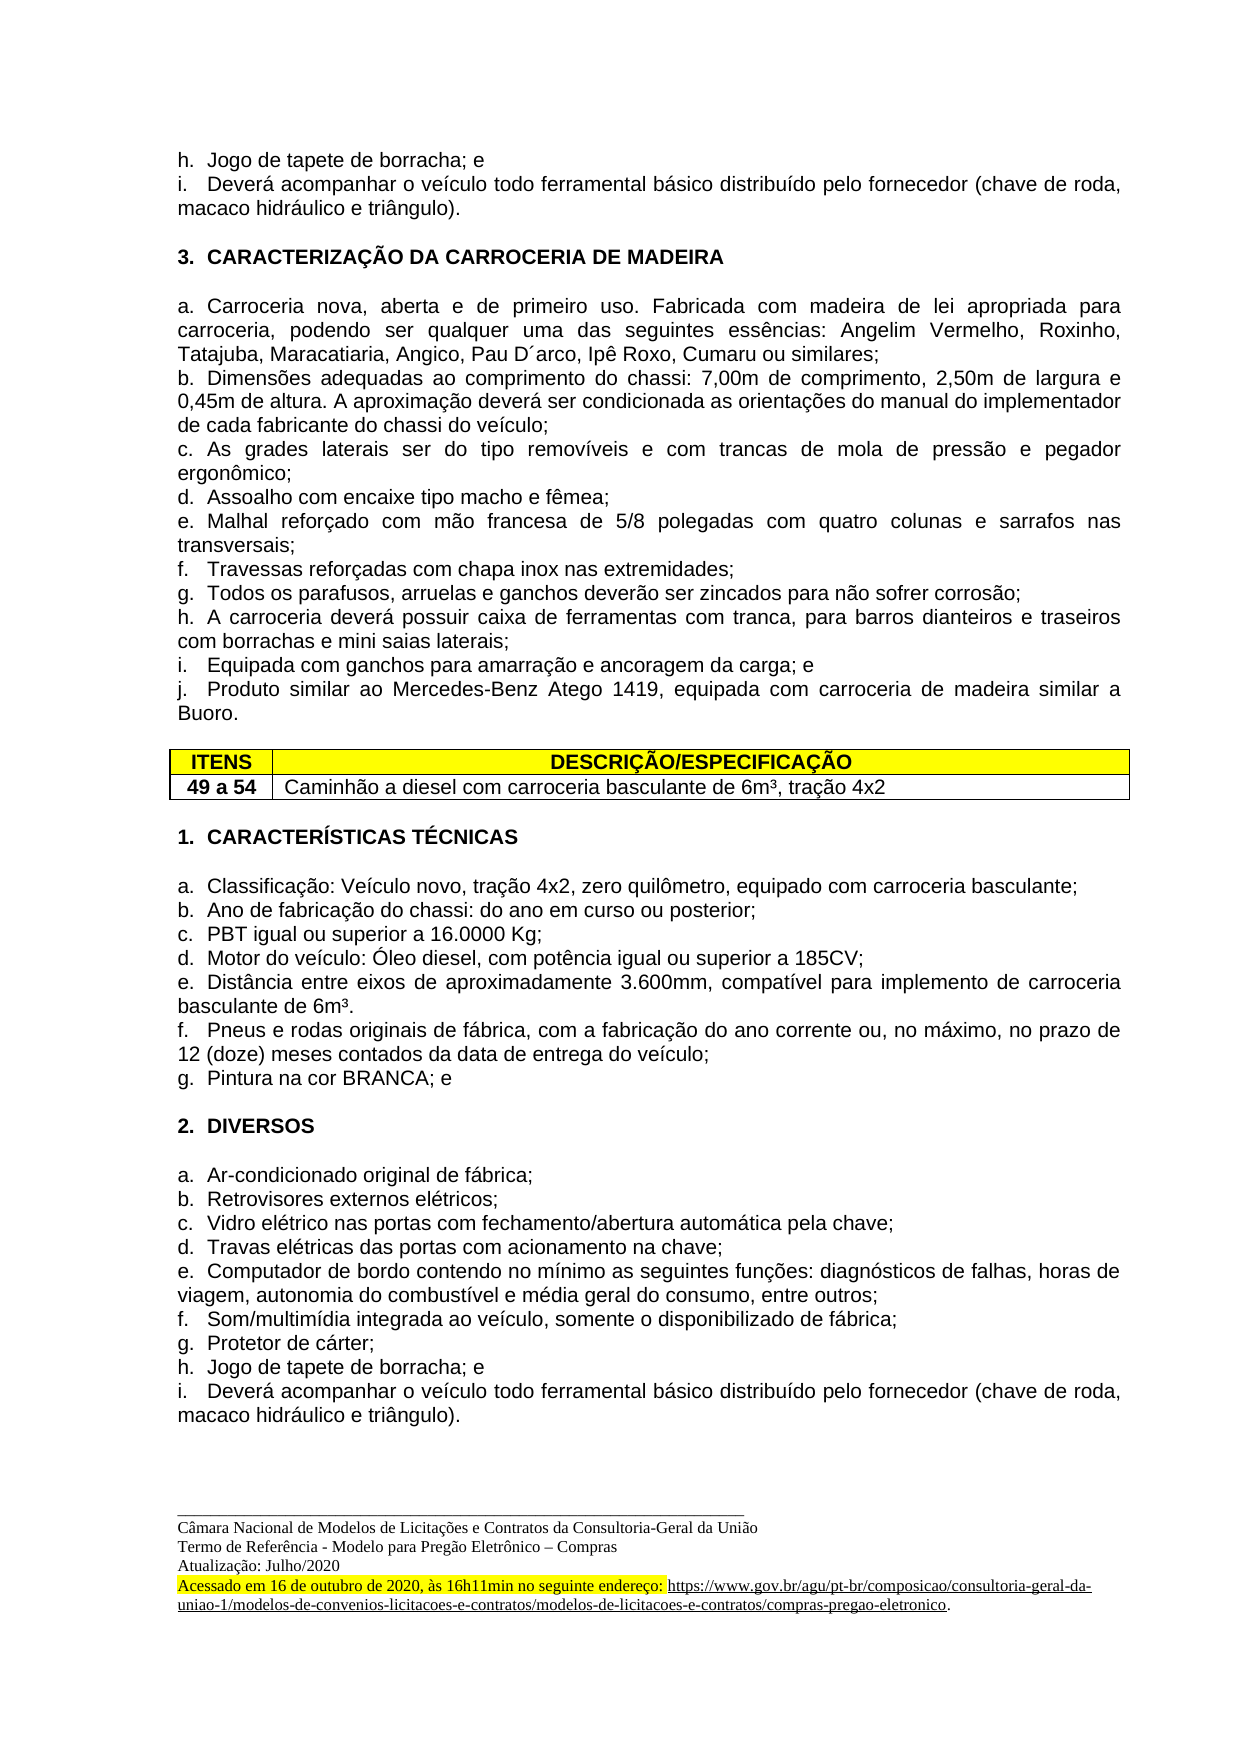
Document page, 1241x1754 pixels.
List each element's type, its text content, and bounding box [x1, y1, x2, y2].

list Motor do veículo: Óleo diesel, com potência igual ou superior a 185CV; [177, 946, 1122, 969]
list Som/multimídia integrada ao veículo, somente o disponibilizado de fábrica; [177, 1307, 1122, 1331]
list CARACTERIZAÇÃO DA CARROCERIA DE MADEIRA [177, 244, 1122, 268]
list Jogo de tapete de borracha; e [177, 1355, 1122, 1379]
table_header DESCRIÇÃO/ESPECIFICAÇÃO [273, 750, 1129, 774]
list CARACTERÍSTICAS TÉCNICAS [177, 825, 1122, 849]
list Produto similar ao Mercedes-Benz Atego 1419, equipada com carroceria de madeira similar a Buoro. [177, 677, 1122, 725]
list Vidro elétrico nas portas com fechamento/abertura automática pela chave; [177, 1211, 1122, 1235]
list Ar-condicionado original de fábrica; [177, 1163, 1122, 1187]
list Jogo de tapete de borracha; e [177, 148, 1122, 172]
list Pneus e rodas originais de fábrica, com a fabricação do ano corrente ou, no máximo, no prazo de 12 (doze) meses contados da data de entrega do veículo; [177, 1017, 1122, 1065]
list Deverá acompanhar o veículo todo ferramental básico distribuído pelo fornecedor (chave de roda, macaco hidráulico e triângulo). [177, 1379, 1122, 1427]
table_cell 49 a 54 [171, 775, 272, 799]
list A carroceria deverá possuir caixa de ferramentas com tranca, para barros dianteiros e traseiros com borrachas e mini saias laterais; [177, 605, 1122, 653]
list Protetor de cárter; [177, 1331, 1122, 1355]
list Ano de fabricação do chassi: do ano em curso ou posterior; [177, 898, 1122, 922]
list Malhal reforçado com mão francesa de 5/8 polegadas com quatro colunas e sarrafos nas transversais; [177, 509, 1122, 557]
list PBT igual ou superior a 16.0000 Kg; [177, 922, 1122, 946]
list Deverá acompanhar o veículo todo ferramental básico distribuído pelo fornecedor (chave de roda, macaco hidráulico e triângulo). [177, 172, 1122, 219]
list Dimensões adequadas ao comprimento do chassi: 7,00m de comprimento, 2,50m de largura e 0,45m de altura. A aproximação deverá ser condicionada as orientações do manual do implementador de cada fabricante do chassi do veículo; [177, 365, 1122, 437]
table_header ITENS [171, 750, 272, 774]
list Equipada com ganchos para amarração e ancoragem da carga; e [177, 653, 1122, 677]
table_cell Caminhão a diesel com carroceria basculante de 6m³, tração 4x2 [273, 775, 1129, 799]
list As grades laterais ser do tipo removíveis e com trancas de mola de pressão e pegador ergonômico; [177, 437, 1122, 485]
list Assoalho com encaixe tipo macho e fêmea; [177, 485, 1122, 509]
list Distância entre eixos de aproximadamente 3.600mm, compatível para implemento de carroceria basculante de 6m³. [177, 969, 1122, 1017]
list Retrovisores externos elétricos; [177, 1187, 1122, 1211]
list Travas elétricas das portas com acionamento na chave; [177, 1235, 1122, 1259]
list Travessas reforçadas com chapa inox nas extremidades; [177, 557, 1122, 581]
list Carroceria nova, aberta e de primeiro uso. Fabricada com madeira de lei apropriada para carroceria, podendo ser qualquer uma das seguintes essências: Angelim Vermelho, Roxinho, Tatajuba, Maracatiaria, Angico, Pau D´arco, Ipê Roxo, Cumaru ou similares; [177, 293, 1122, 365]
list Todos os parafusos, arruelas e ganchos deverão ser zincados para não sofrer corrosão; [177, 581, 1122, 605]
list DIVERSOS [177, 1114, 1122, 1138]
list Computador de bordo contendo no mínimo as seguintes funções: diagnósticos de falhas, horas de viagem, autonomia do combustível e média geral do consumo, entre outros; [177, 1259, 1122, 1307]
list Classificação: Veículo novo, tração 4x2, zero quilômetro, equipado com carroceria basculante; [177, 874, 1122, 898]
list Pintura na cor BRANCA; e [177, 1065, 1122, 1089]
